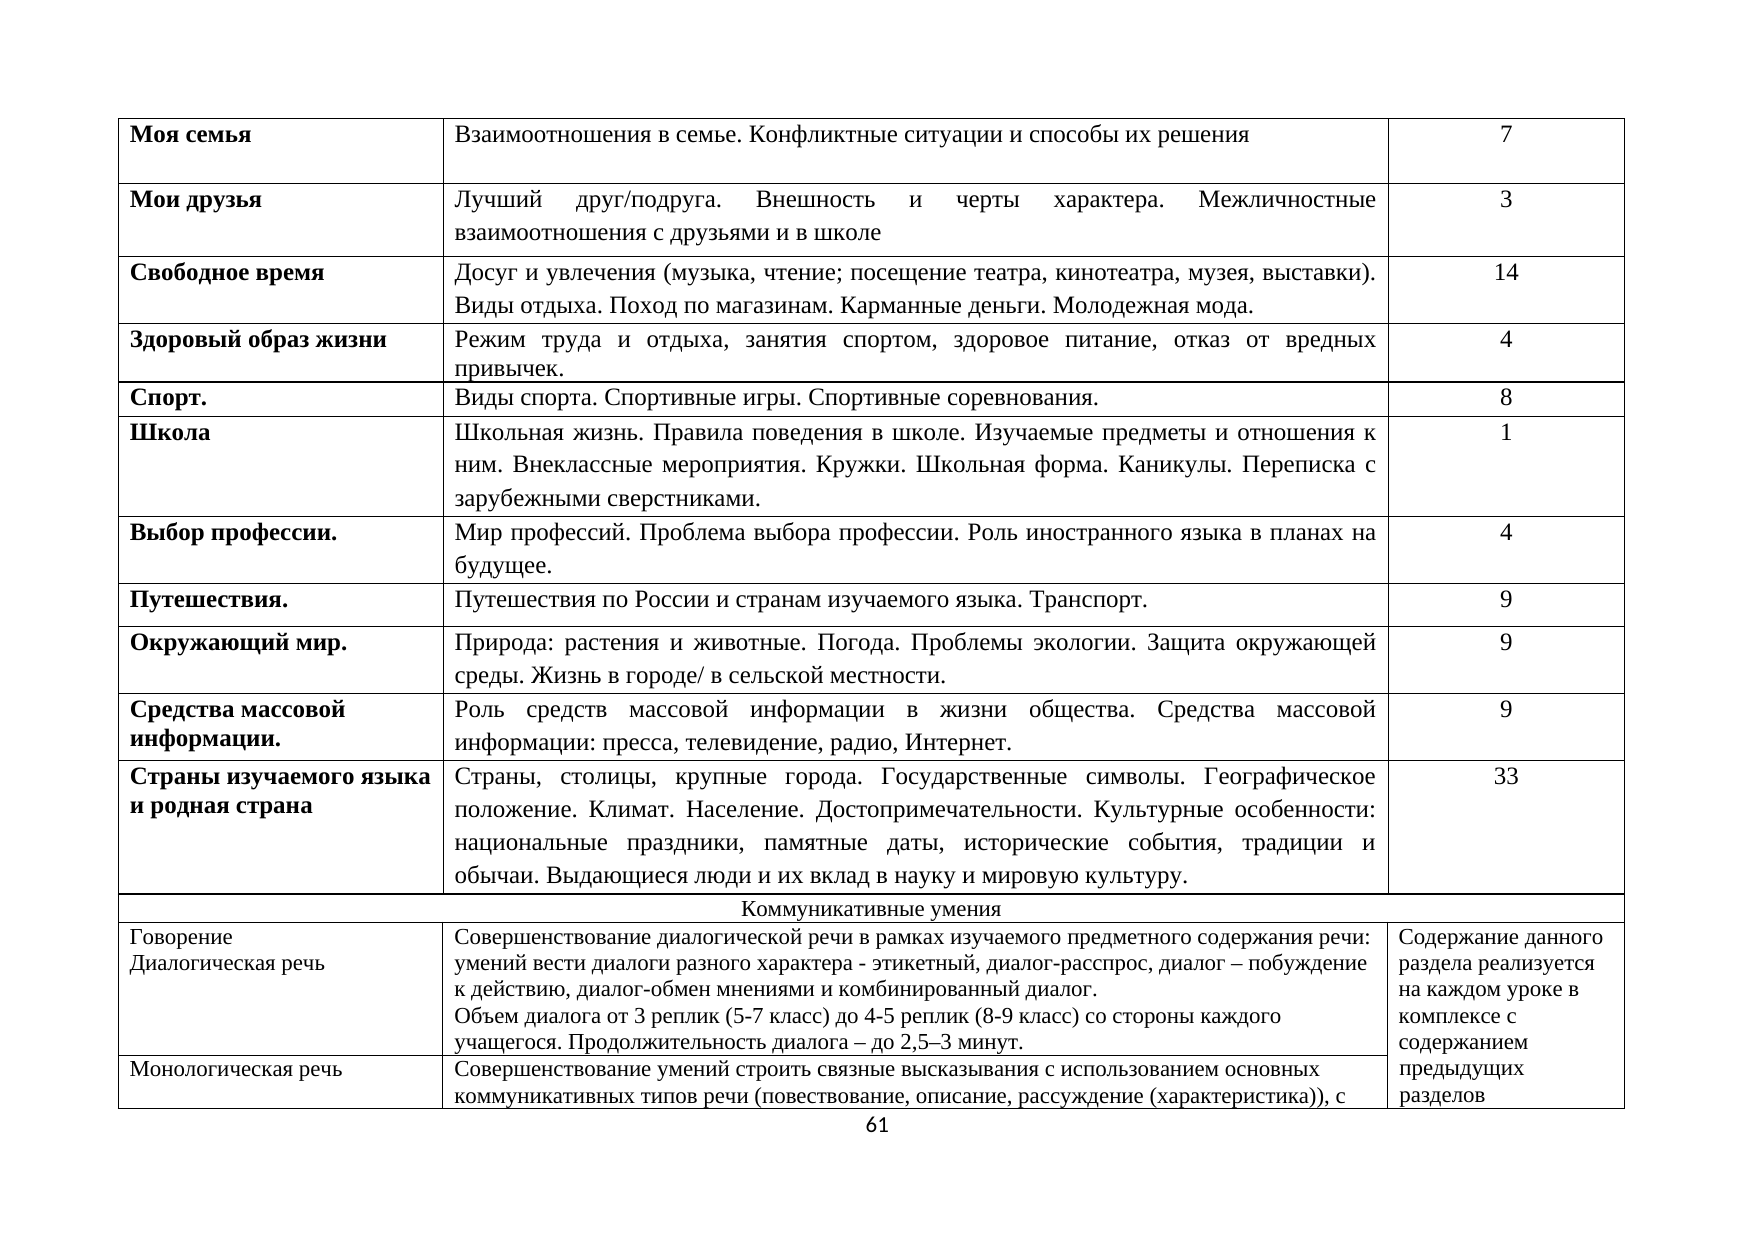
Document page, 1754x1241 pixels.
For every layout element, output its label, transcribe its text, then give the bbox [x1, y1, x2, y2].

table_cell Здоровый образ жизни [119, 324, 443, 381]
table_cell 14 [1389, 257, 1624, 323]
table_cell 9 [1389, 627, 1624, 693]
table_cell Мир профессий. Проблема выбора профессии. Роль иностранного языка в планах на будущее. [444, 517, 1388, 583]
table_cell 4 [1389, 324, 1624, 381]
table_cell Моя семья [119, 119, 443, 183]
table_cell Школьная жизнь. Правила поведения в школе. Изучаемые предметы и отношения к ним. Внеклассные мероприятия. Кружки. Школьная форма. Каникулы. Переписка с зарубежными сверстниками. [444, 417, 1388, 516]
table_cell 33 [1389, 761, 1624, 893]
table_cell 4 [1389, 517, 1624, 583]
table_cell Страны изучаемого языка и родная страна [119, 761, 443, 893]
table_cell Спорт. [119, 383, 443, 416]
table_cell Виды спорта. Спортивные игры. Спортивные соревнования. [444, 383, 1388, 416]
table_cell Путешествия. [119, 584, 443, 626]
table_cell Совершенствование диалогической речи в рамках изучаемого предметного содержания речи: умений вести диалоги разного характера - этикетный, диалог-расспрос, диалог – побуждение к действию, диалог-обмен мнениями и комбинированный диалог. Объем диалога от 3 реплик (5-7 класс) до 4-5 реплик (8-9 класс) со стороны каждого учащегося. Продолжительность диалога – до 2,5–3 минут. [443, 923, 1387, 1054]
table_cell Досуг и увлечения (музыка, чтение; посещение театра, кинотеатра, музея, выставки). Виды отдыха. Поход по магазинам. Карманные деньги. Молодежная мода. [444, 257, 1388, 323]
table_cell Школа [119, 417, 443, 516]
table_cell Средства массовой информации. [119, 694, 443, 760]
table_header Коммуникативные умения [119, 895, 1624, 922]
table_cell 1 [1389, 417, 1624, 516]
table_cell Роль средств массовой информации в жизни общества. Средства массовой информации: пресса, телевидение, радио, Интернет. [444, 694, 1388, 760]
table_cell Выбор профессии. [119, 517, 443, 583]
table_cell 3 [1389, 184, 1624, 256]
table_cell Говорение Диалогическая речь [119, 923, 442, 1054]
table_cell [443, 1056, 1387, 1108]
table_cell Режим труда и отдыха, занятия спортом, здоровое питание, отказ от вредных привычек. [444, 324, 1388, 381]
table_cell Мои друзья [119, 184, 443, 256]
table_cell Лучший друг/подруга. Внешность и черты характера. Межличностные взаимоотношения с друзьями и в школе [444, 184, 1388, 256]
table_cell Монологическая речь [119, 1056, 442, 1108]
table_cell Взаимоотношения в семье. Конфликтные ситуации и способы их решения [444, 119, 1388, 183]
table_cell Свободное время [119, 257, 443, 323]
table_cell Содержание данного раздела реализуется на каждом уроке в комплексе с содержанием предыдущих разделов [1388, 923, 1624, 1108]
table_cell Природа: растения и животные. Погода. Проблемы экологии. Защита окружающей среды. Жизнь в городе/ в сельской местности. [444, 627, 1388, 693]
table_cell 7 [1389, 119, 1624, 183]
table_cell 8 [1389, 383, 1624, 416]
table_cell 9 [1389, 694, 1624, 760]
table_cell Страны, столицы, крупные города. Государственные символы. Географическое положение. Климат. Население. Достопримечательности. Культурные особенности: национальные праздники, памятные даты, исторические события, традиции и обычаи. Выдающиеся люди и их вклад в науку и мировую культуру. [444, 761, 1388, 893]
table_cell 9 [1389, 584, 1624, 626]
table_cell Путешествия по России и странам изучаемого языка. Транспорт. [444, 584, 1388, 626]
table_cell Окружающий мир. [119, 627, 443, 693]
